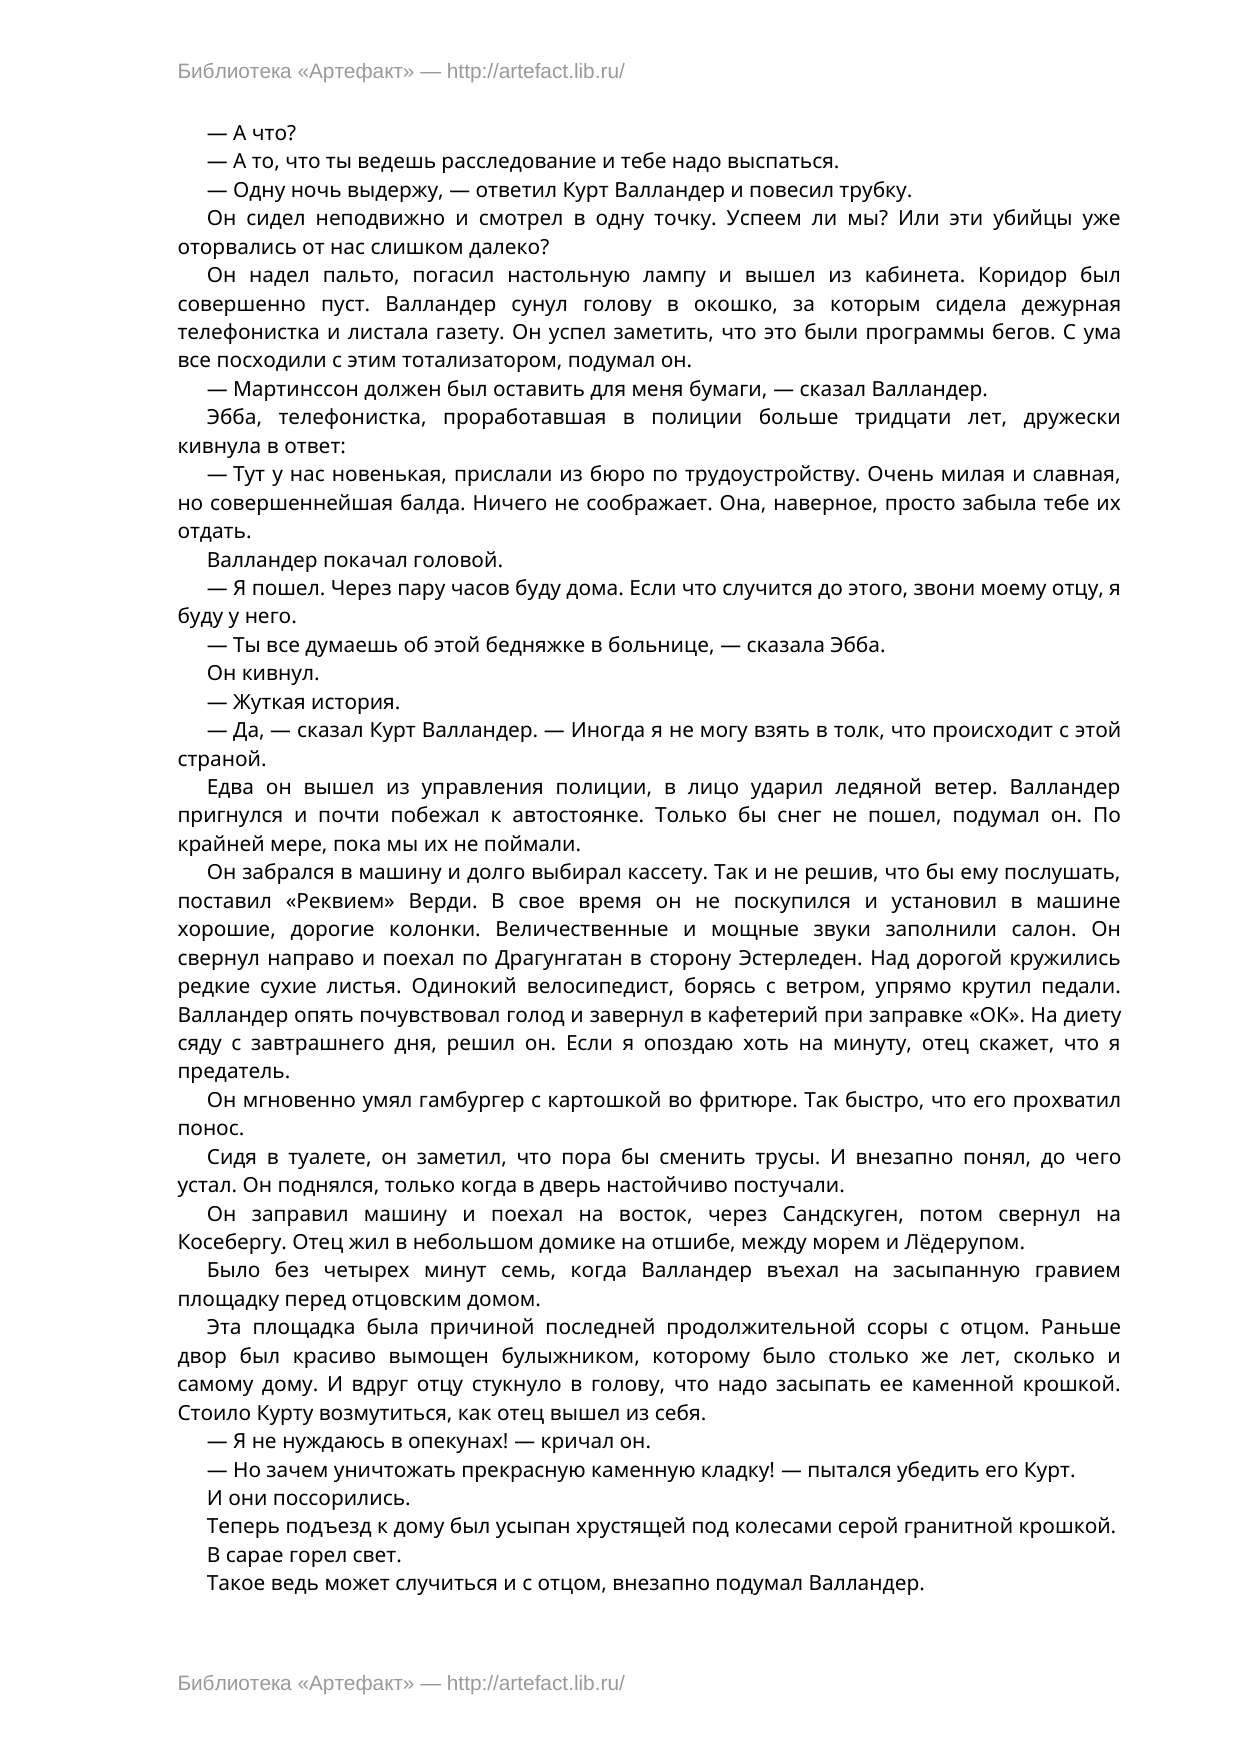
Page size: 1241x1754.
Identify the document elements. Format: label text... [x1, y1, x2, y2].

text — Одну ночь выдержу, — ответил Курт Валландер и повесил трубку. [177, 175, 1122, 203]
text Было без четырех минут семь, когда Валландер въехал на засыпанную гравием площадку перед отцовским домом. [177, 1256, 1122, 1312]
text Эбба, телефонистка, проработавшая в полиции больше тридцати лет, дружески кивнула в ответ: [177, 402, 1122, 459]
text — Я не нуждаюсь в опекунах! — кричал он. [177, 1426, 1122, 1455]
text — Мартинссон должен был оставить для меня бумаги, — сказал Валландер. [177, 374, 1122, 402]
text — А то, что ты ведешь расследование и тебе надо выспаться. [177, 147, 1122, 175]
text Такое ведь может случиться и с отцом, внезапно подумал Валландер. [177, 1568, 1122, 1597]
text Он забрался в машину и долго выбирал кассету. Так и не решив, что бы ему послушать, поставил «Реквием» Верди. В свое время он не поскупился и установил в машине хорошие, дорогие колонки. Величественные и мощные звуки заполнили салон. Он свернул направо и поехал по Драгунгатан в сторону Эстерледен. Над дорогой кружились редкие сухие листья. Одинокий велосипедист, борясь с ветром, упрямо крутил педали. Валландер опять почувствовал голод и завернул в кафетерий при заправке «ОК». На диету сяду с завтрашнего дня, решил он. Если я опоздаю хоть на минуту, отец скажет, что я предатель. [177, 857, 1122, 1085]
text — Но зачем уничтожать прекрасную каменную кладку! — пытался убедить его Курт. [177, 1455, 1122, 1483]
text Теперь подъезд к дому был усыпан хрустящей под колесами серой гранитной крошкой. [177, 1512, 1122, 1540]
text Валландер покачал головой. [177, 545, 1122, 573]
text Он заправил машину и поехал на восток, через Сандскуген, потом свернул на Косебергу. Отец жил в небольшом домике на отшибе, между морем и Лёдерупом. [177, 1199, 1122, 1256]
text Он надел пальто, погасил настольную лампу и вышел из кабинета. Коридор был совершенно пуст. Валландер сунул голову в окошко, за которым сидела дежурная телефонистка и листала газету. Он успел заметить, что это были программы бегов. С ума все посходили с этим тотализатором, подумал он. [177, 260, 1122, 374]
text — А что? [177, 118, 1122, 147]
text Сидя в туалете, он заметил, что пора бы сменить трусы. И внезапно понял, до чего устал. Он поднялся, только когда в дверь настойчиво постучали. [177, 1142, 1122, 1199]
text — Я пошел. Через пару часов буду дома. Если что случится до этого, звони моему отцу, я буду у него. [177, 573, 1122, 630]
text И они поссорились. [177, 1483, 1122, 1512]
text Он сидел неподвижно и смотрел в одну точку. Успеем ли мы? Или эти убийцы уже оторвались от нас слишком далеко? [177, 203, 1122, 260]
text — Тут у нас новенькая, прислали из бюро по трудоустройству. Очень милая и славная, но совершеннейшая балда. Ничего не соображает. Она, наверное, просто забыла тебе их отдать. [177, 459, 1122, 545]
text Эта площадка была причиной последней продолжительной ссоры с отцом. Раньше двор был красиво вымощен булыжником, которому было столько же лет, сколько и самому дому. И вдруг отцу стукнуло в голову, что надо засыпать ее каменной крошкой. Стоило Курту возмутиться, как отец вышел из себя. [177, 1312, 1122, 1426]
text В сарае горел свет. [177, 1540, 1122, 1568]
text Он кивнул. [177, 658, 1122, 687]
text — Да, — сказал Курт Валландер. — Иногда я не могу взять в толк, что происходит с этой страной. [177, 715, 1122, 772]
text Он мгновенно умял гамбургер с картошкой во фритюре. Так быстро, что его прохватил понос. [177, 1085, 1122, 1142]
text — Жуткая история. [177, 687, 1122, 715]
text Едва он вышел из управления полиции, в лицо ударил ледяной ветер. Валландер пригнулся и почти побежал к автостоянке. Только бы снег не пошел, подумал он. По крайней мере, пока мы их не поймали. [177, 772, 1122, 857]
text — Ты все думаешь об этой бедняжке в больнице, — сказала Эбба. [177, 630, 1122, 658]
